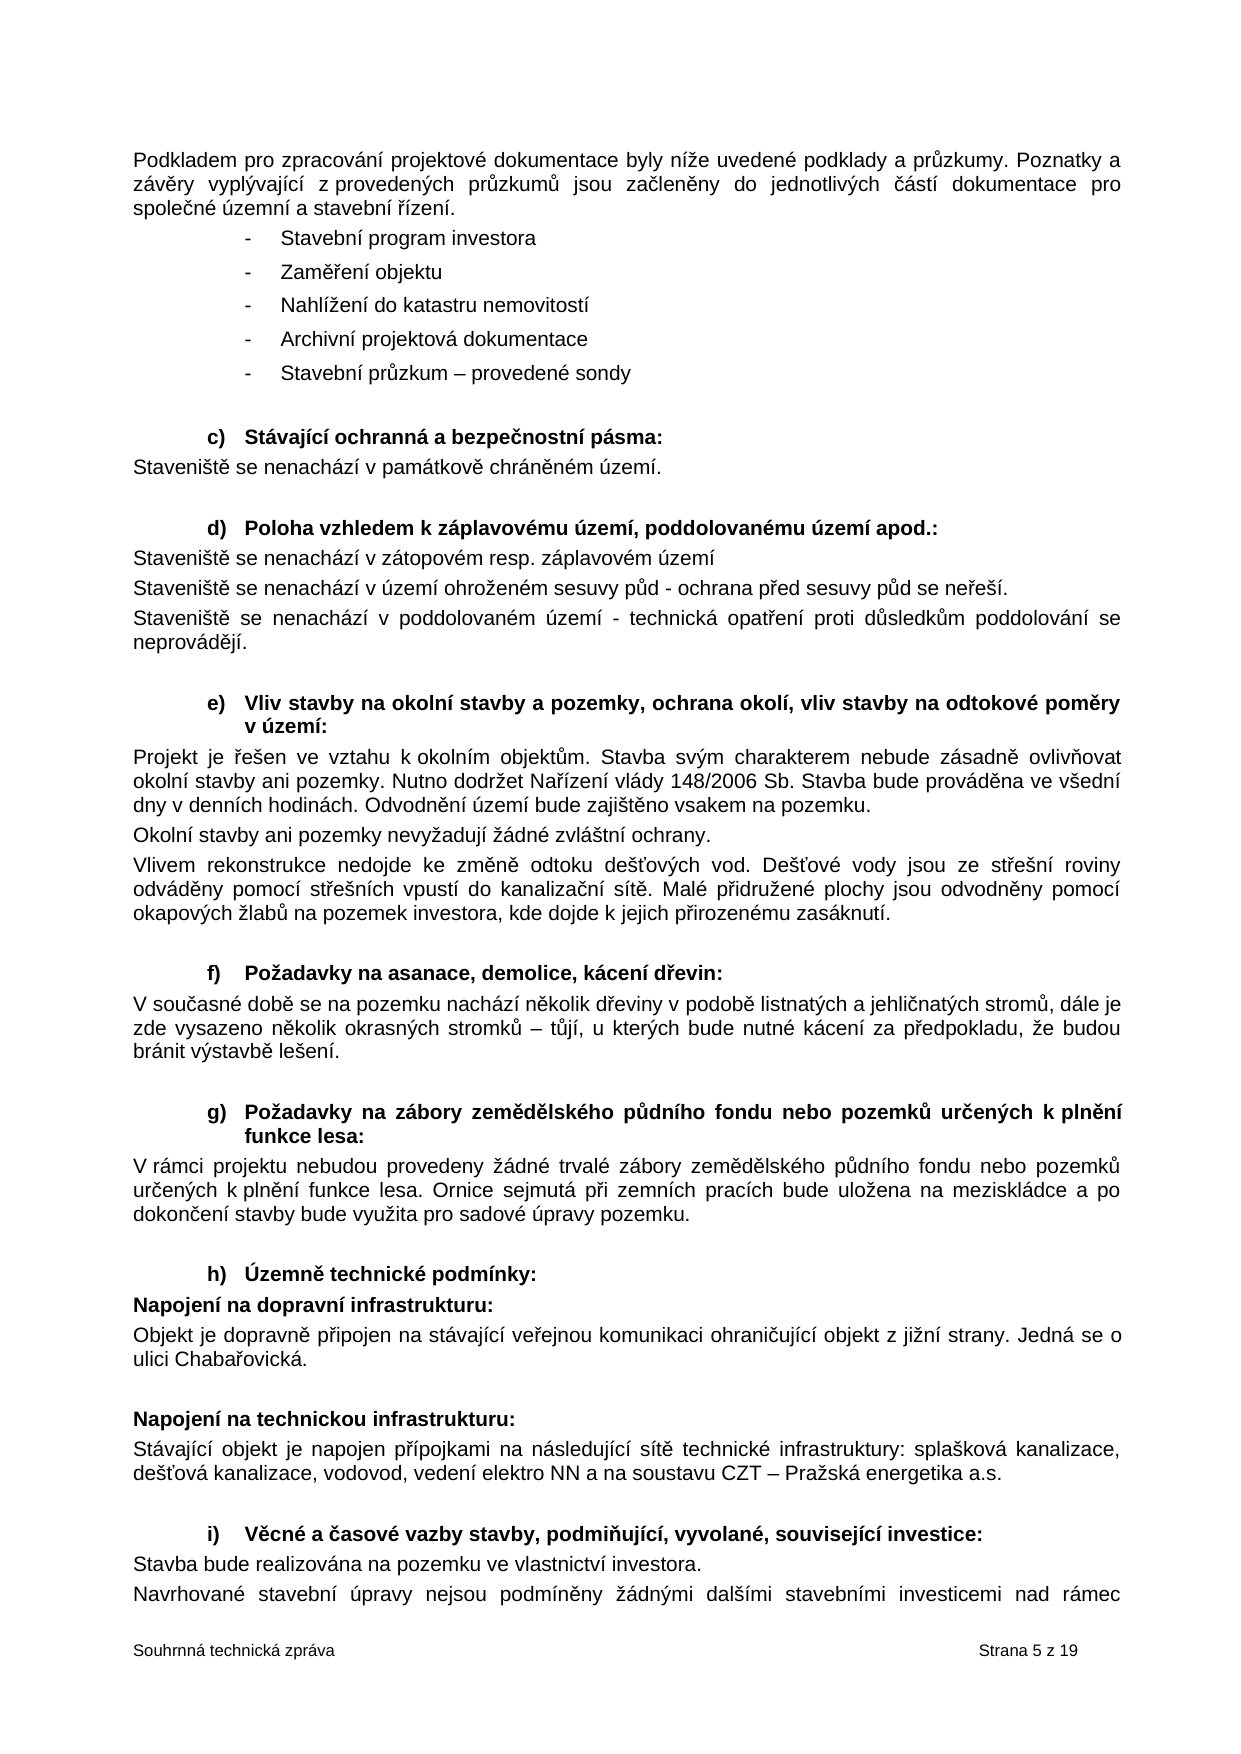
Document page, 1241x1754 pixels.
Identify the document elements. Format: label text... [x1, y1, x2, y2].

text - Zaměření objektu [244, 259, 1122, 283]
text Napojení na dopravní infrastrukturu: [133, 1292, 1122, 1316]
text - Stavební program investora [244, 226, 1122, 250]
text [133, 1582, 1122, 1606]
text Staveniště se nenachází v památkově chráněném území. [133, 455, 1122, 479]
subtitle Věcné a časové vazby stavby, podmiňující, vyvolané, související investice: [207, 1522, 1122, 1546]
text - Archivní projektová dokumentace [244, 327, 1122, 351]
text Podkladem pro zpracování projektové dokumentace byly níže uvedené podklady a průzkumy. Poznatky a závěry vyplývající z provedených průzkumů jsou začleněny do jednotlivých částí dokumentace pro společné územní a stavební řízení. [133, 148, 1122, 219]
text - Nahlížení do katastru nemovitostí [244, 293, 1122, 317]
subtitle Poloha vzhledem k záplavovému území, poddolovanému území apod.: [207, 515, 1122, 539]
text Okolní stavby ani pozemky nevyžadují žádné zvláštní ochrany. [133, 823, 1122, 847]
subtitle Stávající ochranná a bezpečnostní pásma: [207, 425, 1122, 449]
text V rámci projektu nebudou provedeny žádné trvalé zábory zemědělského půdního fondu nebo pozemků určených k plnění funkce lesa. Ornice sejmutá při zemních pracích bude uložena na meziskládce a po dokončení stavby bude využita pro sadové úpravy pozemku. [133, 1154, 1122, 1226]
text Stávající objekt je napojen přípojkami na následující sítě technické infrastruktury: splašková kanalizace, dešťová kanalizace, vodovod, vedení elektro NN a na soustavu CZT – Pražská energetika a.s. [133, 1437, 1122, 1485]
text Vlivem rekonstrukce nedojde ke změně odtoku dešťových vod. Dešťové vody jsou ze střešní roviny odváděny pomocí střešních vpustí do kanalizační sítě. Malé přidružené plochy jsou odvodněny pomocí okapových žlabů na pozemek investora, kde dojde k jejich přirozenému zasáknutí. [133, 853, 1122, 925]
text Projekt je řešen ve vztahu k okolním objektům. Stavba svým charakterem nebude zásadně ovlivňovat okolní stavby ani pozemky. Nutno dodržet Nařízení vlády 148/2006 Sb. Stavba bude prováděna ve všední dny v denních hodinách. Odvodnění území bude zajištěno vsakem na pozemku. [133, 744, 1122, 816]
subtitle Požadavky na zábory zemědělského půdního fondu nebo pozemků určených k plnění funkce lesa: [207, 1100, 1122, 1148]
text Stavba bude realizována na pozemku ve vlastnictví investora. [133, 1552, 1122, 1576]
subtitle Požadavky na asanace, demolice, kácení dřevin: [207, 961, 1122, 985]
text V současné době se na pozemku nachází několik dřeviny v podobě listnatých a jehličnatých stromů, dále je zde vysazeno několik okrasných stromků – tůjí, u kterých bude nutné kácení za předpokladu, že budou bránit výstavbě lešení. [133, 991, 1122, 1063]
text - Stavební průzkum – provedené sondy [244, 361, 1122, 385]
text Objekt je dopravně připojen na stávající veřejnou komunikaci ohraničující objekt z jižní strany. Jedná se o ulici Chabařovická. [133, 1323, 1122, 1371]
text Staveniště se nenachází v zátopovém resp. záplavovém území [133, 546, 1122, 569]
text Napojení na technickou infrastrukturu: [133, 1407, 1122, 1431]
text Staveniště se nenachází v poddolovaném území - technická opatření proti důsledkům poddolování se neprovádějí. [133, 606, 1122, 654]
subtitle Územně technické podmínky: [207, 1262, 1122, 1286]
subtitle Vliv stavby na okolní stavby a pozemky, ochrana okolí, vliv stavby na odtokové poměry v území: [207, 690, 1122, 738]
text Staveniště se nenachází v území ohroženém sesuvy půd - ochrana před sesuvy půd se neřeší. [133, 576, 1122, 600]
